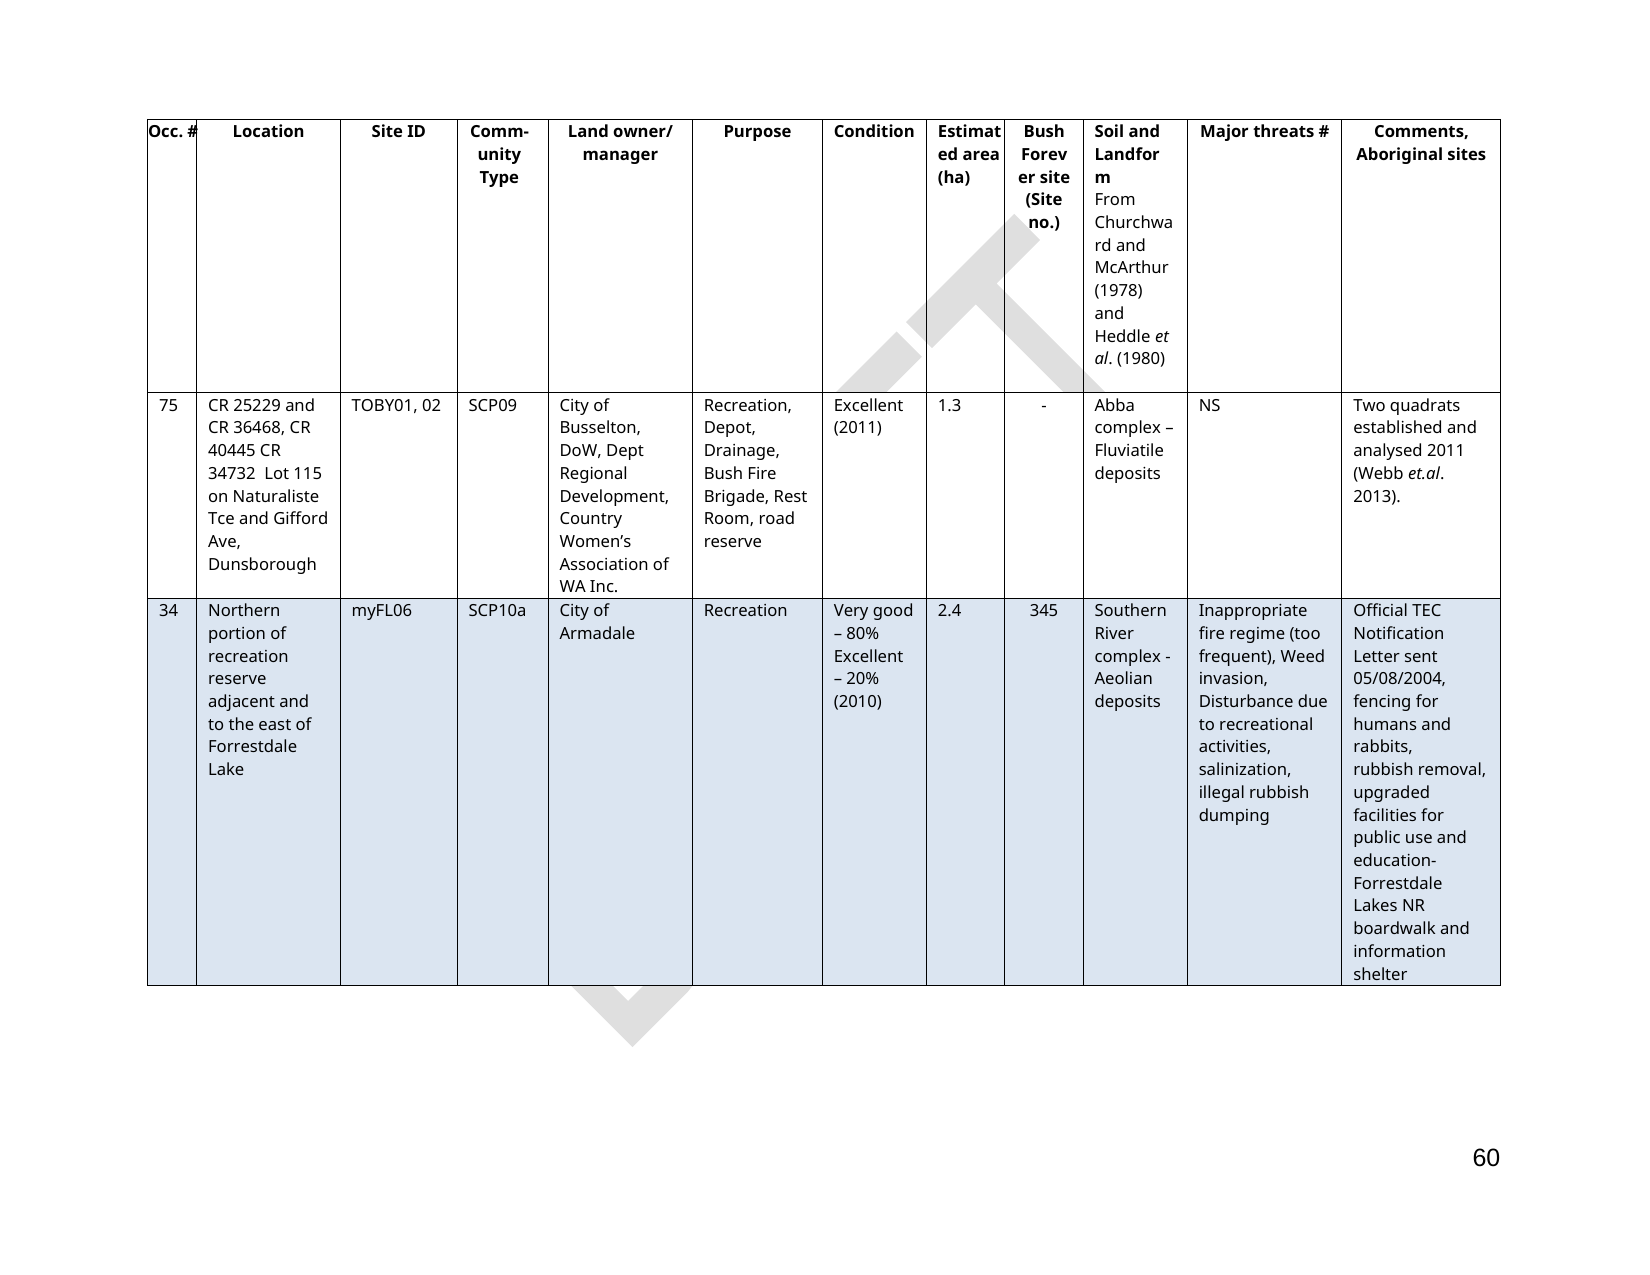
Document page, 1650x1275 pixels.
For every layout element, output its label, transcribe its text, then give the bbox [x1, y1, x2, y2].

table_header Soil and Landform From Churchward and McArthur (1978) and Heddle et al. (1980) [1084, 120, 1187, 392]
table_cell SCP09 [458, 393, 548, 598]
table_cell Recreation, Depot, Drainage, Bush Fire Brigade, Rest Room, road reserve [693, 393, 822, 598]
table_cell Very good – 80% Excellent – 20% (2010) [823, 599, 926, 985]
table_cell SCP10a [458, 599, 548, 985]
table_cell City of Armadale [549, 599, 692, 985]
table_header Purpose [693, 120, 822, 392]
table_cell Northern portion of recreation reserve adjacent and to the east of Forrestdale Lake [197, 599, 340, 985]
table_header Comments, Aboriginal sites [1342, 120, 1500, 392]
table_header Estimated area (ha) [927, 120, 1004, 392]
table_cell TOBY01, 02 [341, 393, 457, 598]
table_header Major threats # [1188, 120, 1341, 392]
table_cell NS [1188, 393, 1341, 598]
table_cell City of Busselton, DoW, Dept Regional Development, Country Women’s Association of WA Inc. [549, 393, 692, 598]
table_cell Excellent (2011) [823, 393, 926, 598]
table_cell 2.4 [927, 599, 1004, 985]
table_header Bush Forever site (Site no.) [1005, 120, 1083, 392]
table_cell Inappropriate fire regime (too frequent), Weed invasion, Disturbance due to recreational activities, salinization, illegal rubbish dumping [1188, 599, 1341, 985]
table_cell 345 [1005, 599, 1083, 985]
table_header Comm-unity Type [458, 120, 548, 392]
table_header Location [197, 120, 340, 392]
table_cell 34 [148, 599, 196, 985]
table_cell Southern River complex - Aeolian deposits [1084, 599, 1187, 985]
table_header Site ID [341, 120, 457, 392]
table_cell Two quadrats established and analysed 2011 (Webb et.al. 2013). [1342, 393, 1500, 598]
table_cell myFL06 [341, 599, 457, 985]
table_header Condition [823, 120, 926, 392]
table_header Occ. # [148, 120, 196, 392]
table_cell 1.3 [927, 393, 1004, 598]
table_cell 75 [148, 393, 196, 598]
table_cell - [1005, 393, 1083, 598]
table_header Land owner/ manager [549, 120, 692, 392]
table_cell Official TEC Notification Letter sent 05/08/2004, fencing for humans and rabbits, rubbish removal, upgraded facilities for public use and education-Forrestdale Lakes NR boardwalk and information shelter [1342, 599, 1500, 985]
table_cell Recreation [693, 599, 822, 985]
table_cell Abba complex – Fluviatile deposits [1084, 393, 1187, 598]
table_cell CR 25229 and CR 36468, CR 40445 CR 34732 Lot 115 on Naturaliste Tce and Gifford Ave, Dunsborough [197, 393, 340, 598]
